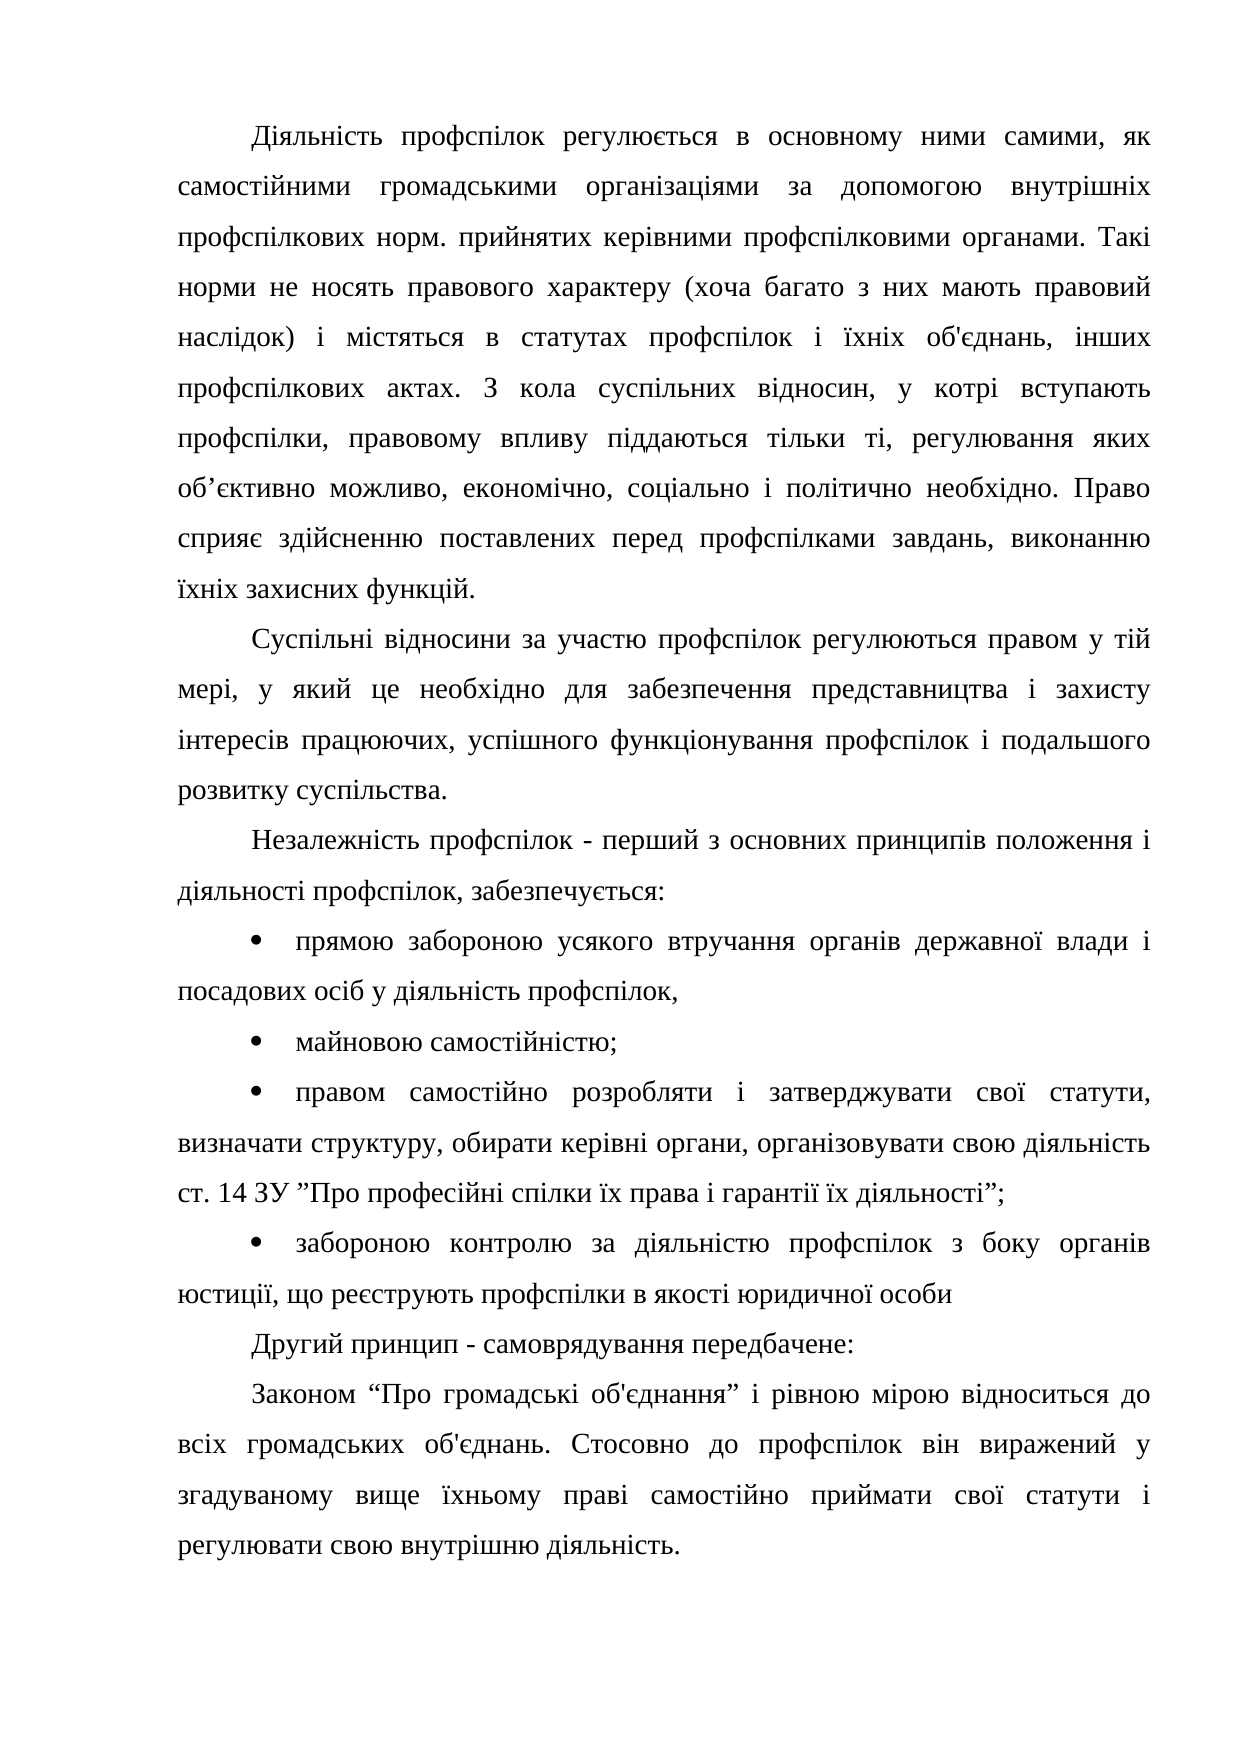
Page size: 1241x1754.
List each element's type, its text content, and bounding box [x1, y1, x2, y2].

text Другий принцип - самоврядування передбачене: [177, 1326, 1152, 1359]
list правом самостійно розробляти і затверджувати свої статути, визначати структуру, обирати керівні органи, організовувати свою діяльність ст. 14 ЗУ ”Про професійні спілки їх права і гарантії їх діяльності”; [177, 1074, 1152, 1208]
list майновою самостійністю; [177, 1024, 1152, 1057]
text Діяльність профспілок регулюється в основному ними самими, як самостійними громадськими організаціями за допомогою внутрішніх профспілкових норм. прийнятих керівними профспілковими органами. Такі норми не носять правового характеру (хоча багато з них мають правовий наслідок) і містяться в статутах профспілок і їхніх об'єднань, інших профспілкових актах. З кола суспільних відносин, у котрі вступають профспілки, правовому впливу піддаються тільки ті, регулювання яких об’єктивно можливо, економічно, соціально і політично необхідно. Право сприяє здійсненню поставлених перед профспілками завдань, виконанню їхніх захисних функцій. [177, 118, 1152, 604]
list прямою забороною усякого втручання органів державної влади і посадових осіб у діяльність профспілок, [177, 923, 1152, 1007]
text Суспільні відносини за участю профспілок регулюються правом у тій мері, у який це необхідно для забезпечення представництва і захисту інтересів працюючих, успішного функціонування профспілок і подальшого розвитку суспільства. [177, 621, 1152, 806]
text Законом “Про громадські об'єднання” і рівною мірою відноситься до всіх громадських об'єднань. Стосовно до профспілок він виражений у згадуваному вище їхньому праві самостійно приймати свої статути і регулювати свою внутрішню діяльність. [177, 1376, 1152, 1561]
text Незалежність профспілок - перший з основних принципів положення і діяльності профспілок, забезпечується: [177, 822, 1152, 906]
list забороною контролю за діяльністю профспілок з боку органів юстиції, що реєструють профспілки в якості юридичної особи [177, 1225, 1152, 1309]
